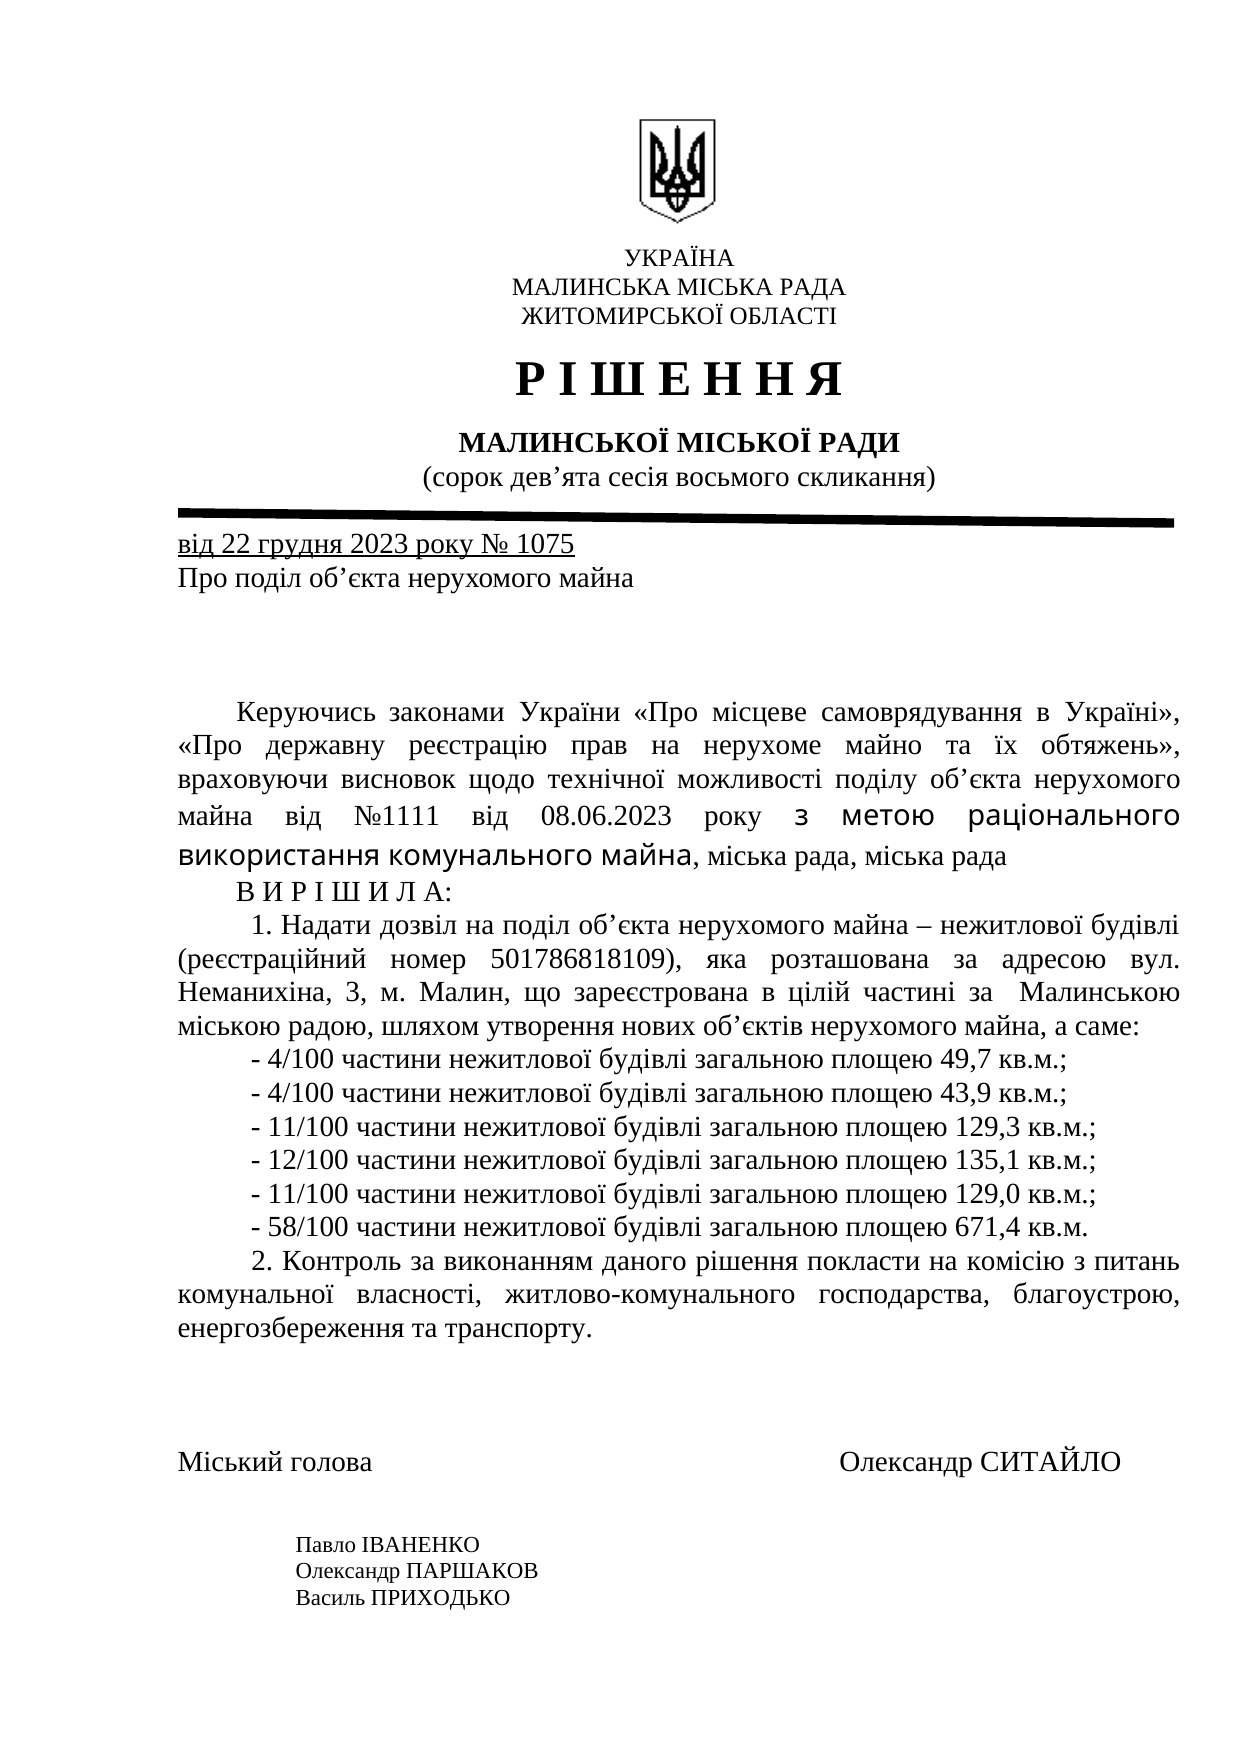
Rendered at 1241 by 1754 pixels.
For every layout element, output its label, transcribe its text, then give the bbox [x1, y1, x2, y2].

text (сорок дев’ята сесія восьмого скликання) [177, 459, 1181, 493]
text Міський голова Олександр СИТАЙЛО [177, 1444, 1181, 1478]
text - 4/100 частини нежитлової будівлі загальною площею 43,9 кв.м.; [177, 1075, 1181, 1109]
text МАЛИНСЬКА МІСЬКА РАДА [177, 272, 1181, 301]
text - 4/100 частини нежитлової будівлі загальною площею 49,7 кв.м.; [177, 1042, 1181, 1075]
text Олександр ПАРШАКОВ [295, 1557, 1181, 1584]
text - 58/100 частини нежитлової будівлі загальною площею 671,4 кв.м. [177, 1209, 1181, 1243]
text Р І Ш Е Н Н я [177, 349, 1181, 406]
text Василь ПРИХОДЬКО [295, 1584, 1181, 1610]
text Павло ІВАНЕНКО [295, 1531, 1181, 1557]
list 2. Контроль за виконанням даного рішення покласти на комісію з питань комунальної власності, житлово-комунального господарства, благоустрою, енергозбереження та транспорту. [177, 1243, 1181, 1343]
text УКРАЇНА [177, 243, 1181, 272]
text - 11/100 частини нежитлової будівлі загальною площею 129,0 кв.м.; [177, 1176, 1181, 1209]
text ЖИТОМИРСЬКОЇ ОБЛАСТІ [177, 301, 1181, 330]
text 1. Надати дозвіл на поділ об’єкта нерухомого майна – нежитлової будівлі (реєстраційний номер 501786818109), яка розташована за адресою вул. Неманихіна, 3, м. Малин, що зареєстрована в цілій частині за Малинською міською радою, шляхом утворення нових об’єктів нерухомого майна, а саме: [177, 907, 1181, 1042]
picture [633, 118, 721, 225]
text В И Р І Ш И Л А: [177, 874, 1181, 907]
text від 22 грудня 2023 року № 1075 Про поділ об’єкта нерухомого майна [177, 526, 1181, 593]
text Керуючись законами України «Про місцеве самоврядування в Україні», «Про державну реєстрацію прав на нерухоме майно та їх обтяжень», враховуючи висновок щодо технічної можливості поділу об’єкта нерухомого майна від №1111 від 08.06.2023 року з метою раціонального використання комунального майна, міська рада, міська рада [177, 694, 1181, 874]
text - 12/100 частини нежитлової будівлі загальною площею 135,1 кв.м.; [177, 1142, 1181, 1176]
text - 11/100 частини нежитлової будівлі загальною площею 129,3 кв.м.; [177, 1109, 1181, 1142]
text малинської МІСЬКОЇ ради [177, 426, 1181, 459]
